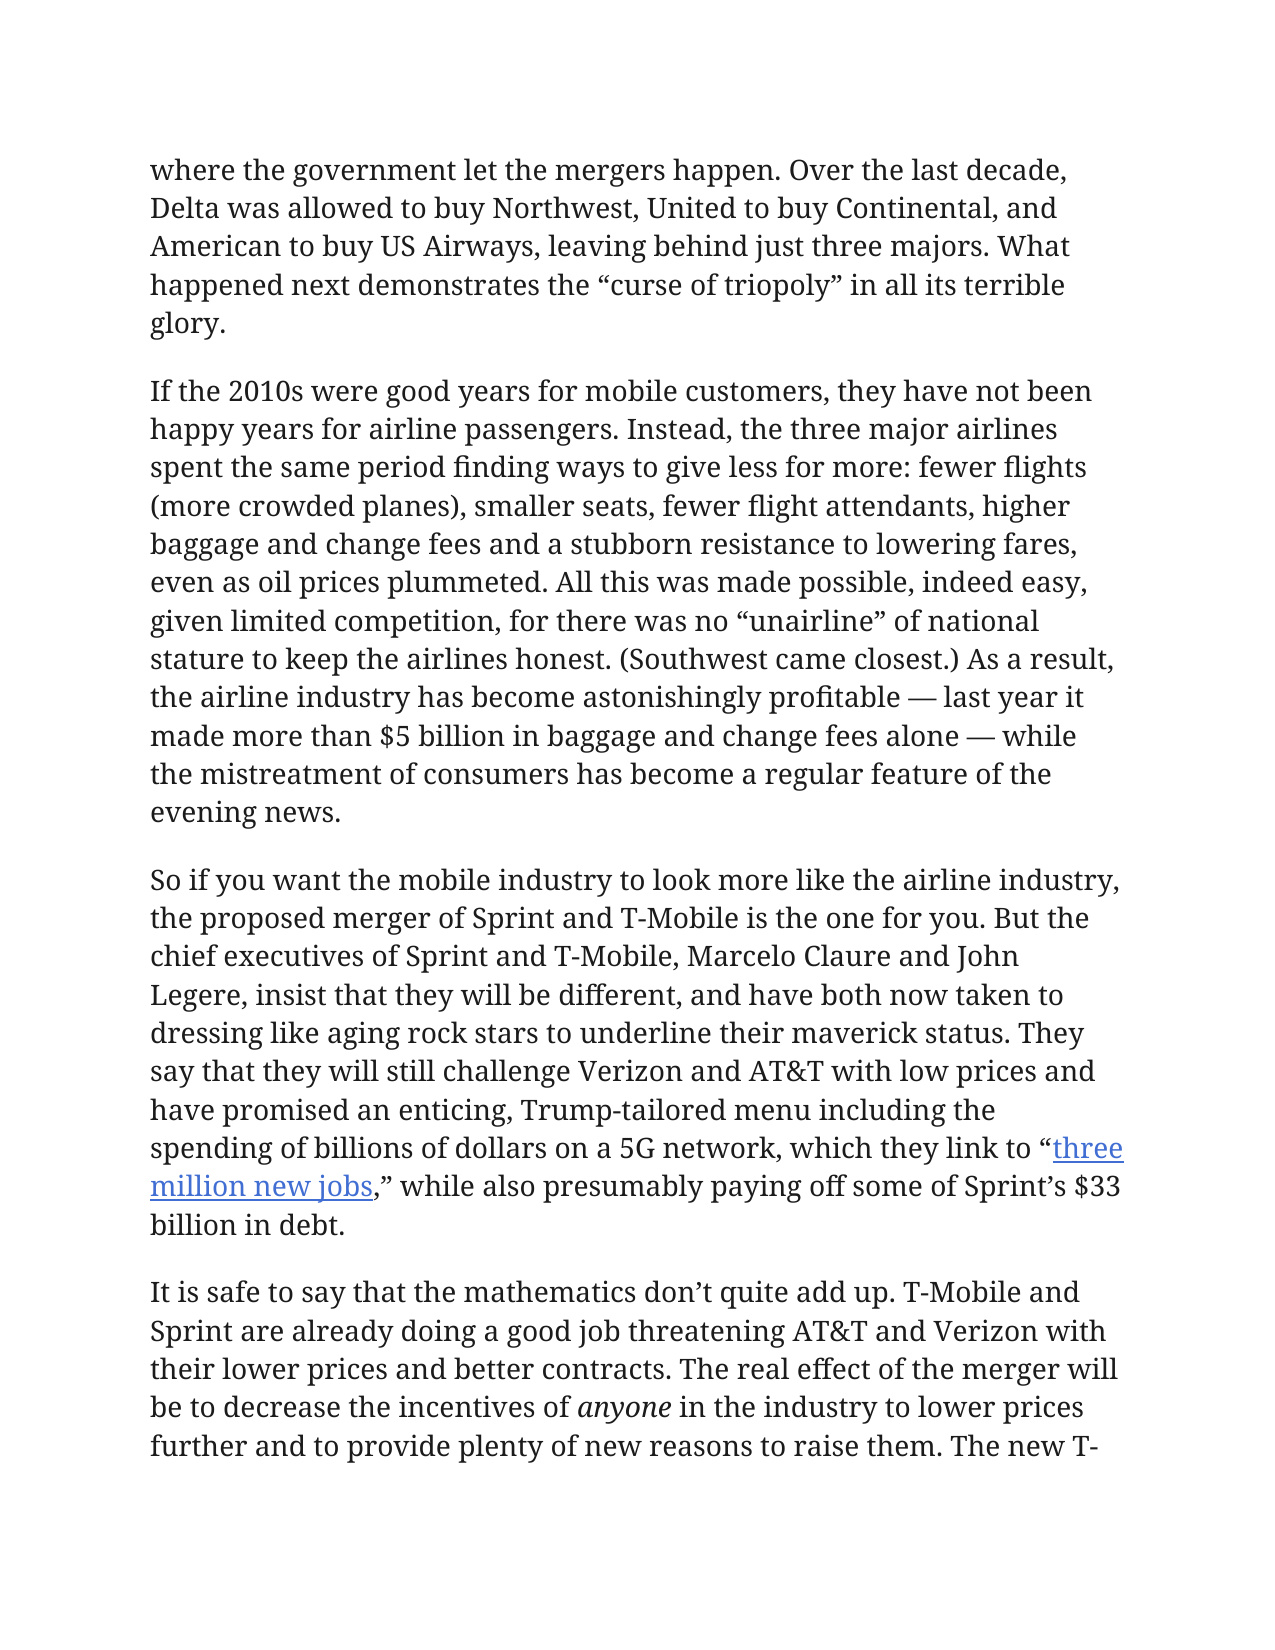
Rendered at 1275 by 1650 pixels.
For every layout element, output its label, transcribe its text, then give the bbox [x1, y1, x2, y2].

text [150, 150, 1125, 342]
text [150, 1272, 1125, 1464]
text So if you want the mobile industry to look more like the airline industry, the proposed merger of Sprint and T-Mobile is the one for you. But the chief executives of Sprint and T-Mobile, Marcelo Claure and John Legere, insist that they will be different, and have both now taken to dressing like aging rock stars to underline their maverick status. They say that they will still challenge Verizon and AT&T with low prices and have promised an enticing, Trump-tailored menu including the spending of billions of dollars on a 5G network, which they link to “three million new jobs,” while also presumably paying off some of Sprint’s $33 billion in debt. [150, 860, 1125, 1243]
text If the 2010s were good years for mobile customers, they have not been happy years for airline passengers. Instead, the three major airlines spent the same period finding ways to give less for more: fewer flights (more crowded planes), smaller seats, fewer flight attendants, higher baggage and change fees and a stubborn resistance to lowering fares, even as oil prices plummeted. All this was made possible, indeed easy, given limited competition, for there was no “unairline” of national stature to keep the airlines honest. (Southwest came closest.) As a result, the airline industry has become astonishingly profitable — last year it made more than $5 billion in baggage and change fees alone — while the mistreatment of consumers has become a regular feature of the evening news. [150, 371, 1125, 831]
